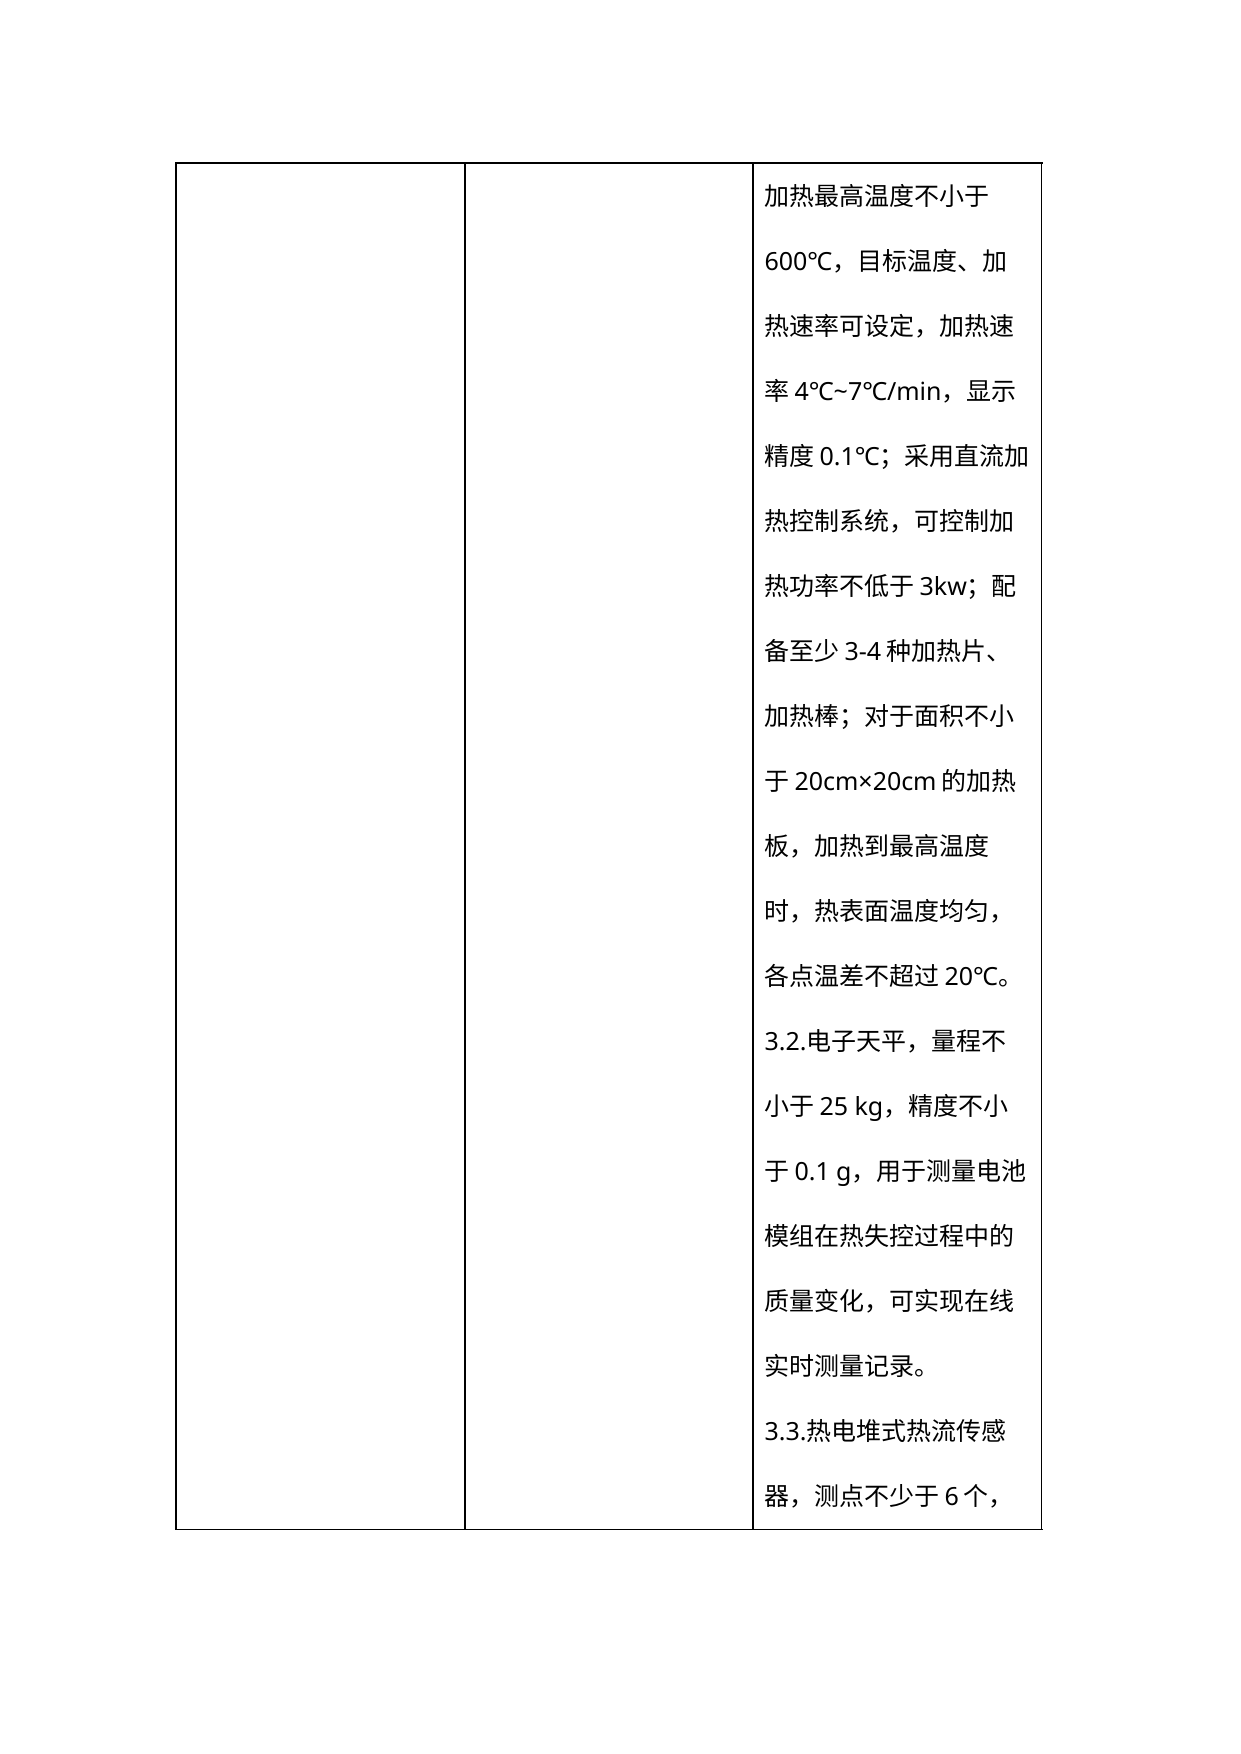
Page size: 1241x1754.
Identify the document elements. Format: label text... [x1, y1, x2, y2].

table_cell 2 [466, 164, 752, 1528]
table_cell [754, 164, 1041, 1528]
table_cell [177, 164, 464, 1528]
